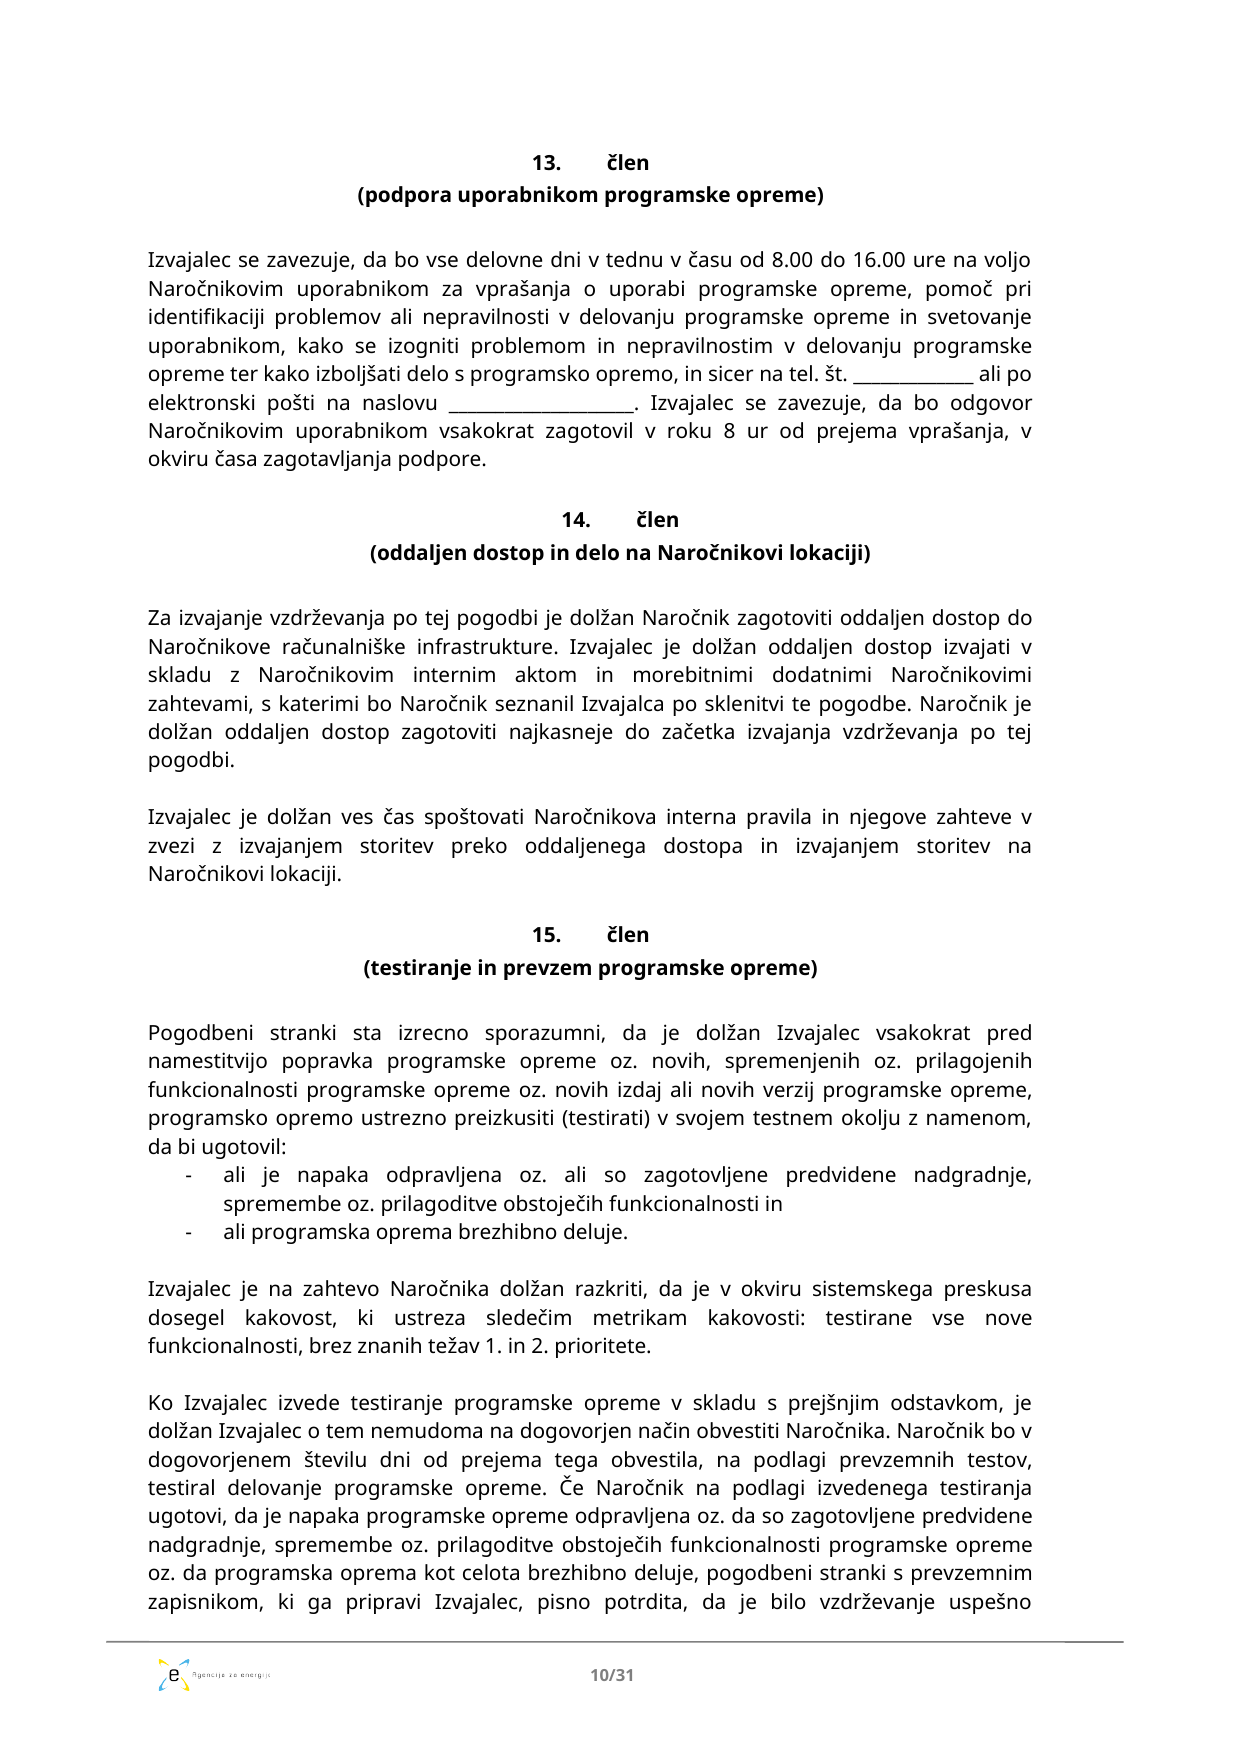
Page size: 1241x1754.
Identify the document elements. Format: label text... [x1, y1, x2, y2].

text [148, 1388, 1033, 1615]
list ali je napaka odpravljena oz. ali so zagotovljene predvidene nadgradnje, spremembe oz. prilagoditve obstoječih funkcionalnosti in [185, 1160, 1033, 1217]
text (podpora uporabnikom programske opreme) [148, 180, 1033, 209]
list člen [148, 148, 1033, 176]
text Izvajalec se zavezuje, da bo vse delovne dni v tednu v času od 8.00 do 16.00 ure na voljo Naročnikovim uporabnikom za vprašanja o uporabi programske opreme, pomoč pri identifikaciji problemov ali nepravilnosti v delovanju programske opreme in svetovanje uporabnikom, kako se izogniti problemom in nepravilnostim v delovanju programske opreme ter kako izboljšati delo s programsko opremo, in sicer na tel. št. _____________ ali po elektronski pošti na naslovu ____________________. Izvajalec se zavezuje, da bo odgovor Naročnikovim uporabnikom vsakokrat zagotovil v roku 8 ur od prejema vprašanja, v okviru časa zagotavljanja podpore. [148, 246, 1033, 473]
text Izvajalec je na zahtevo Naročnika dolžan razkriti, da je v okviru sistemskega preskusa dosegel kakovost, ki ustreza sledečim metrikam kakovosti: testirane vse nove funkcionalnosti, brez znanih težav 1. in 2. prioritete. [148, 1274, 1033, 1359]
list člen [148, 920, 1033, 949]
list ali programska oprema brezhibno deluje. [185, 1217, 1033, 1246]
list člen [148, 506, 1093, 534]
text (testiranje in prevzem programske opreme) [148, 953, 1033, 981]
text Pogodbeni stranki sta izrecno sporazumni, da je dolžan Izvajalec vsakokrat pred namestitvijo popravka programske opreme oz. novih, spremenjenih oz. prilagojenih funkcionalnosti programske opreme oz. novih izdaj ali novih verzij programske opreme, programsko opremo ustrezno preizkusiti (testirati) v svojem testnem okolju z namenom, da bi ugotovil: [148, 1018, 1033, 1160]
text (oddaljen dostop in delo na Naročnikovi lokaciji) [148, 538, 1093, 567]
picture [158, 1659, 270, 1691]
text Za izvajanje vzdrževanja po tej pogodbi je dolžan Naročnik zagotoviti oddaljen dostop do Naročnikove računalniške infrastrukture. Izvajalec je dolžan oddaljen dostop izvajati v skladu z Naročnikovim internim aktom in morebitnimi dodatnimi Naročnikovimi zahtevami, s katerimi bo Naročnik seznanil Izvajalca po sklenitvi te pogodbe. Naročnik je dolžan oddaljen dostop zagotoviti najkasneje do začetka izvajanja vzdrževanja po tej pogodbi. [148, 603, 1033, 774]
text Izvajalec je dolžan ves čas spoštovati Naročnikova interna pravila in njegove zahteve v zvezi z izvajanjem storitev preko oddaljenega dostopa in izvajanjem storitev na Naročnikovi lokaciji. [148, 802, 1033, 888]
